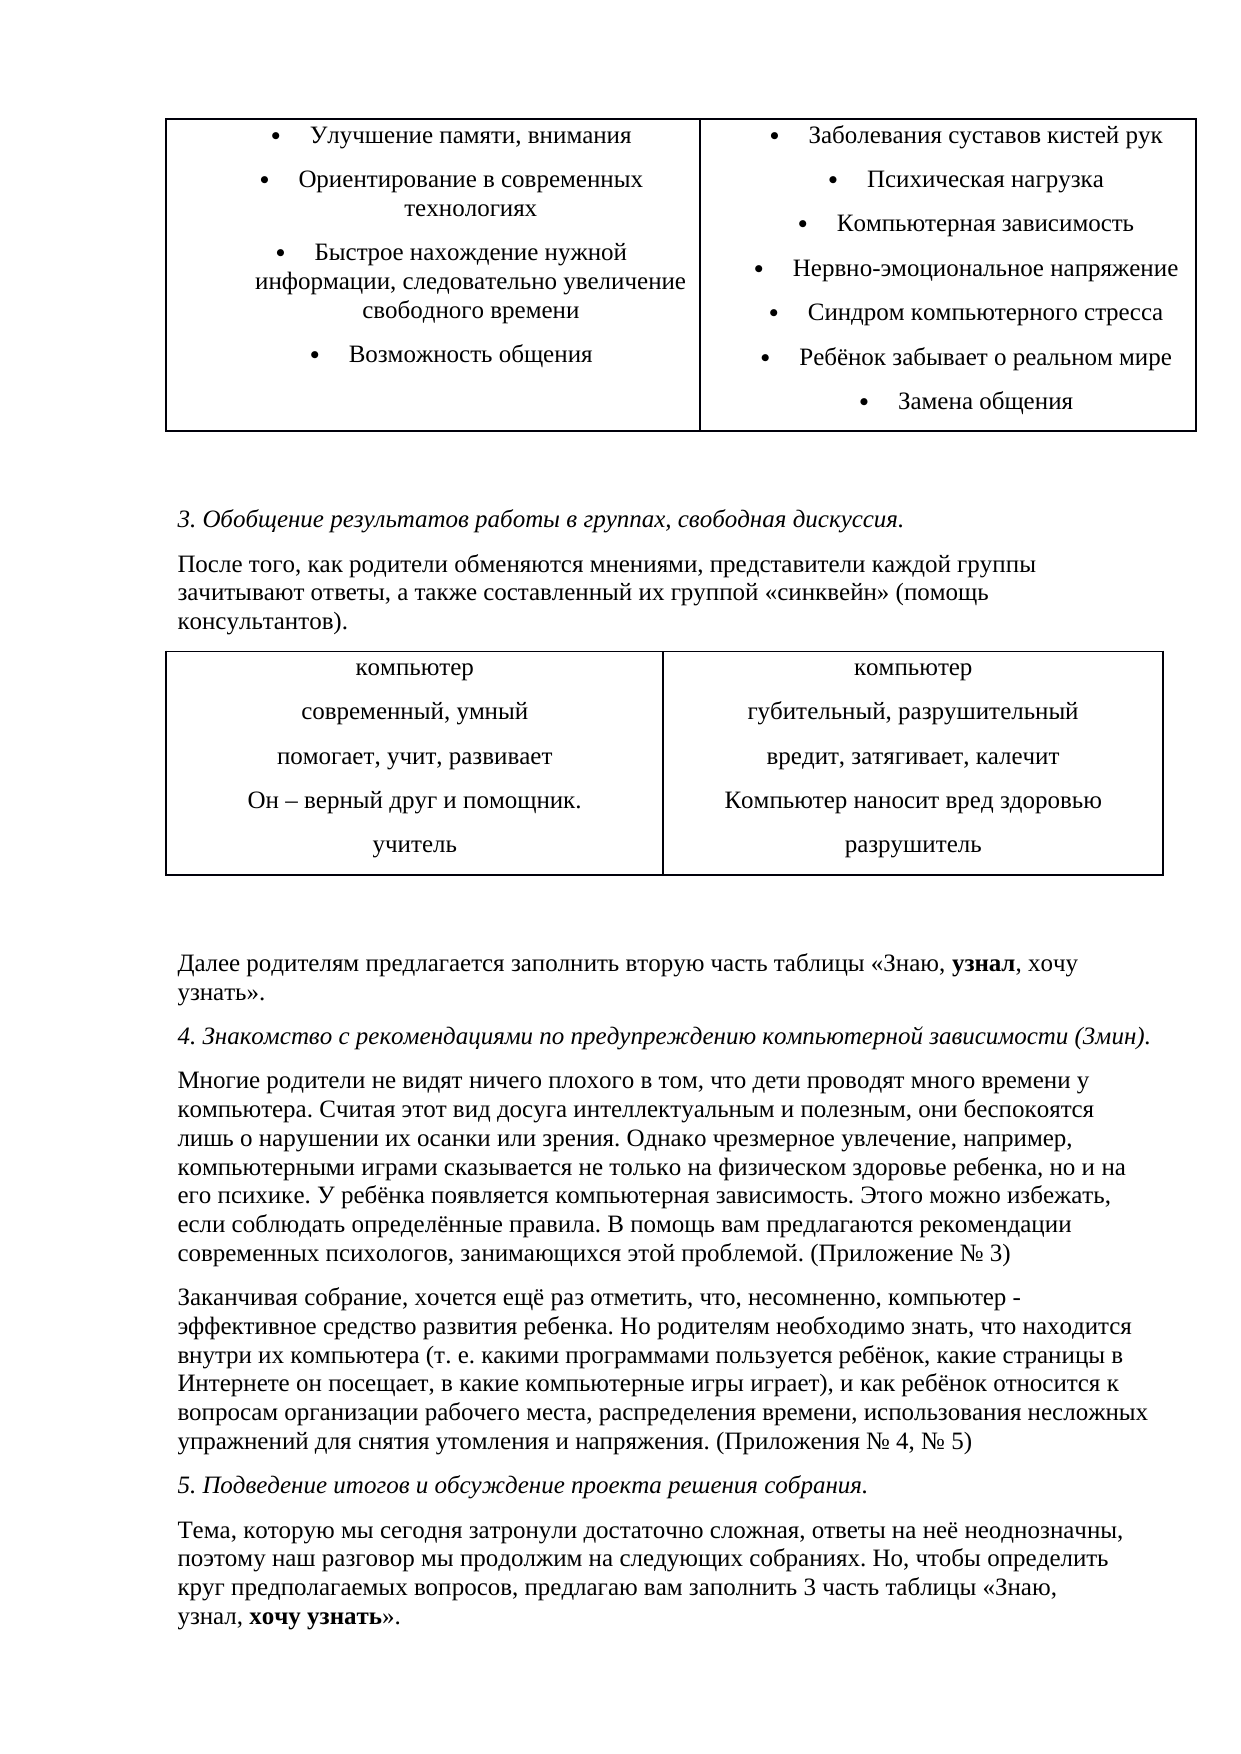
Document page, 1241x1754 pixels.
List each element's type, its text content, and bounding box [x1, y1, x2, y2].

text Далее родителям предлагается заполнить вторую часть таблицы «Знаю, узнал, хочу узнать». [177, 948, 1152, 1005]
text 3. Обобщение результатов работы в группах, свободная дискуссия. [177, 504, 1152, 533]
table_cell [167, 120, 699, 430]
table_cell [701, 120, 1195, 430]
text 4. Знакомство с рекомендациями по предупреждению компьютерной зависимости (3мин). [177, 1021, 1152, 1050]
table_header компьютер современный, умный помогает, учит, развивает Он – верный друг и помощник. учитель [167, 652, 662, 874]
text Тема, которую мы сегодня затронули достаточно сложная, ответы на неё неоднозначны, поэтому наш разговор мы продолжим на следующих собраниях. Но, чтобы определить круг предполагаемых вопросов, предлагаю вам заполнить 3 часть таблицы «Знаю, узнал, хочу узнать». [177, 1515, 1152, 1630]
text Многие родители не видят ничего плохого в том, что дети проводят много времени у компьютера. Считая этот вид досуга интеллектуальным и полезным, они беспокоятся лишь о нарушении их осанки или зрения. Однако чрезмерное увлечение, например, компьютерными играми сказывается не только на физическом здоровье ребенка, но и на его психике. У ребёнка появляется компьютерная зависимость. Этого можно избежать, если соблюдать определённые правила. В помощь вам предлагаются рекомендации современных психологов, занимающихся этой проблемой. (Приложение № 3) [177, 1065, 1152, 1267]
table_header компьютер губительный, разрушительный вредит, затягивает, калечит Компьютер наносит вред здоровью разрушитель [664, 652, 1162, 874]
text Заканчивая собрание, хочется ещё раз отметить, что, несомненно, компьютер - эффективное средство развития ребенка. Но родителям необходимо знать, что находится внутри их компьютера (т. е. какими программами пользуется ребёнок, какие страницы в Интернете он посещает, в какие компьютерные игры играет), и как ребёнок относится к вопросам организации рабочего места, распределения времени, использования несложных упражнений для снятия утомления и напряжения. (Приложения № 4, № 5) [177, 1282, 1152, 1455]
text 5. Подведение итогов и обсуждение проекта решения собрания. [177, 1470, 1152, 1499]
text После того, как родители обменяются мнениями, представители каждой группы зачитывают ответы, а также составленный их группой «синквейн» (помощь консультантов). [177, 549, 1152, 635]
